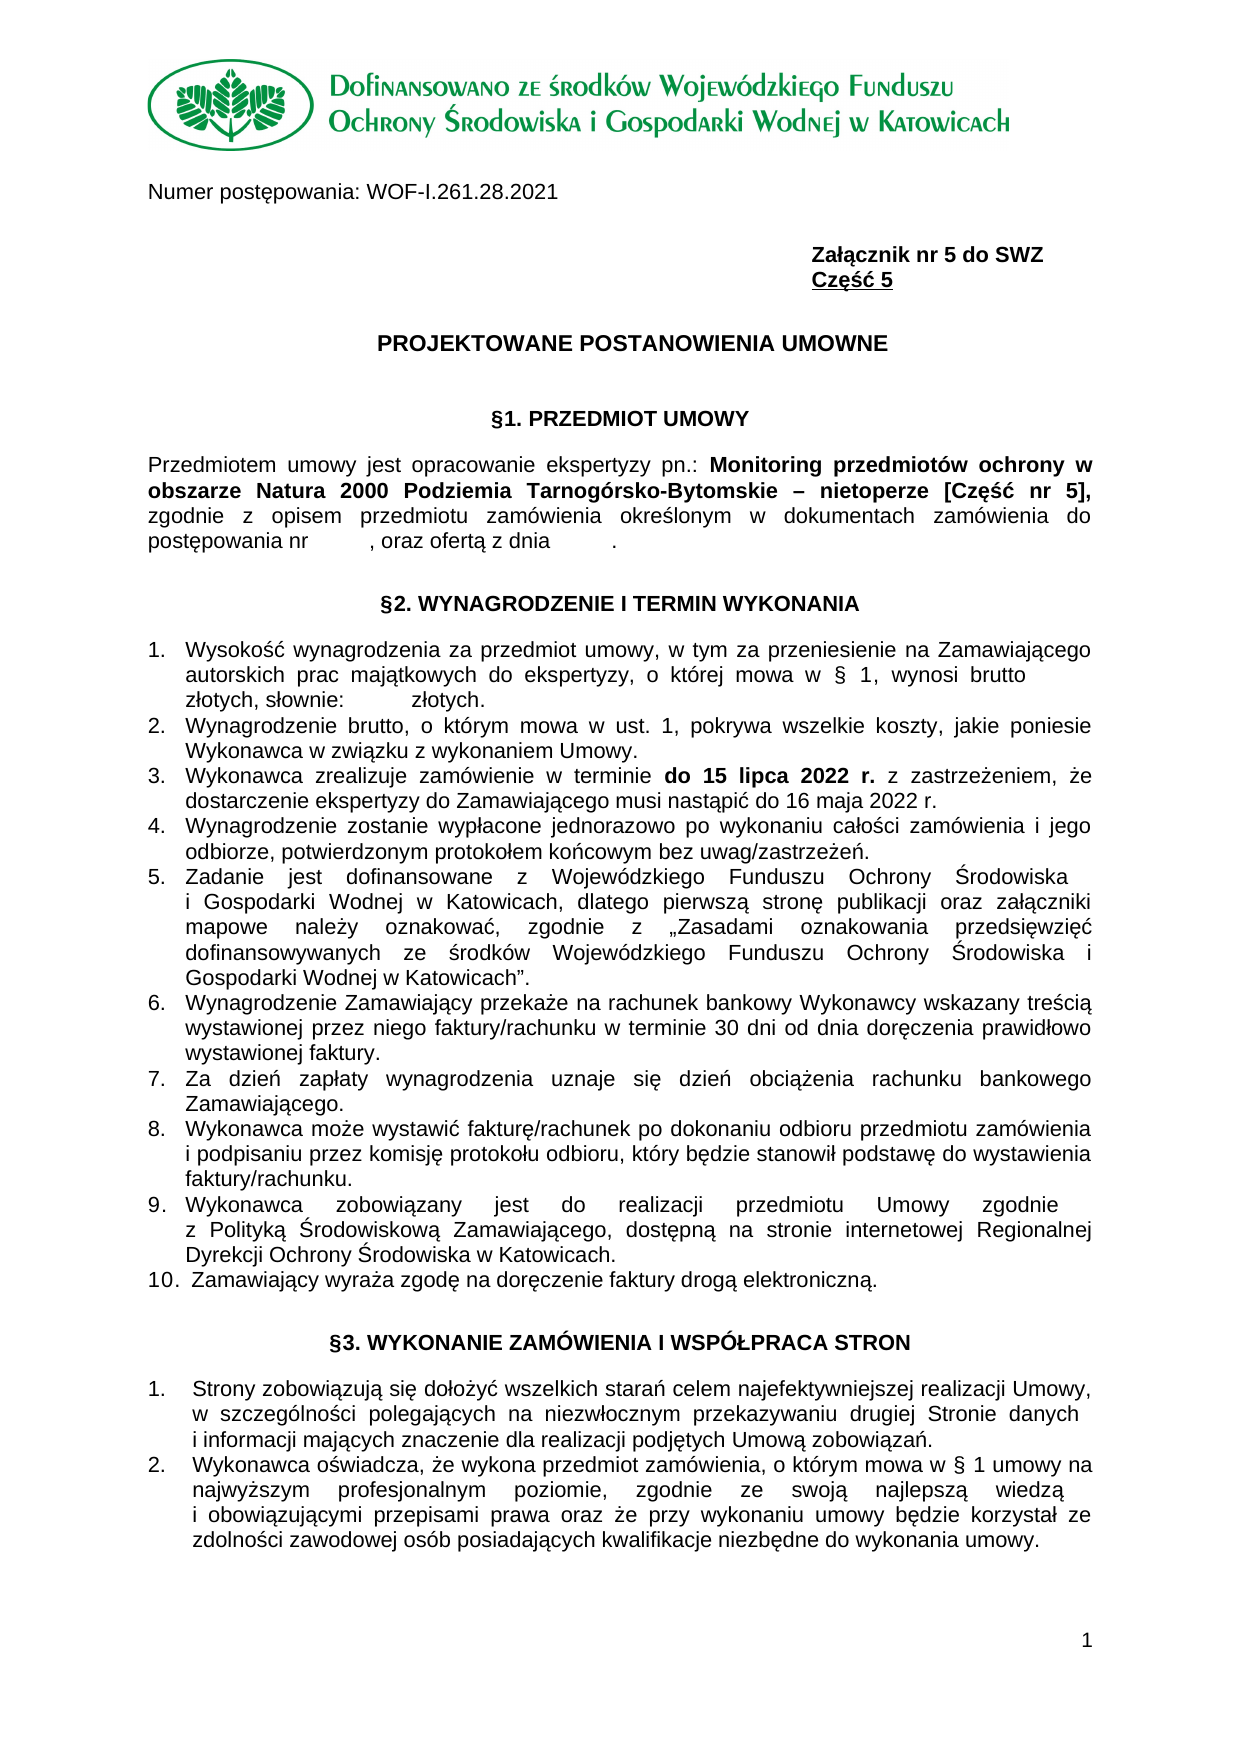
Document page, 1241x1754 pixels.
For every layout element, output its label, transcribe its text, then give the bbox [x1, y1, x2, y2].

list Zadanie jest dofinansowane z Wojewódzkiego Funduszu Ochrony Środowiska i Gospodarki Wodnej w Katowicach, dlatego pierwszą stronę publikacji oraz załączniki mapowe należy oznakować, zgodnie z „Zasadami oznakowania przedsięwzięć dofinansowywanych ze środków Wojewódzkiego Funduszu Ochrony Środowiska i Gospodarki Wodnej w Katowicach”. [148, 864, 1093, 990]
text Numer postępowania: WOF-I.261.28.2021 [148, 179, 1093, 204]
list Wynagrodzenie Zamawiający przekaże na rachunek bankowy Wykonawcy wskazany treścią wystawionej przez niego faktury/rachunku w terminie 30 dni od dnia doręczenia prawidłowo wystawionej faktury. [148, 990, 1093, 1066]
list Przedmiotem umowy jest opracowanie ekspertyzy pn.: Monitoring przedmiotów ochrony w obszarze Natura 2000 Podziemia Tarnogórsko-Bytomskie – nietoperze [Część nr 5], zgodnie z opisem przedmiotu zamówienia określonym w dokumentach zamówienia do postępowania nr , oraz ofertą z dnia . [148, 452, 1093, 553]
list Zamawiający wyraża zgodę na doręczenie faktury drogą elektroniczną. [148, 1267, 1093, 1292]
list Wykonawca zobowiązany jest do realizacji przedmiotu Umowy zgodnie z Polityką Środowiskową Zamawiającego, dostępną na stronie internetowej Regionalnej Dyrekcji Ochrony Środowiska w Katowicach. [148, 1192, 1093, 1267]
list Wysokość wynagrodzenia za przedmiot umowy, w tym za przeniesienie na Zamawiającego autorskich prac majątkowych do ekspertyzy, o której mowa w § 1, wynosi brutto złotych, słownie: złotych. [148, 637, 1093, 713]
list Wykonawca zrealizuje zamówienie w terminie do 15 lipca 2022 r. z zastrzeżeniem, że dostarczenie ekspertyzy do Zamawiającego musi nastąpić do 16 maja 2022 r. [148, 763, 1093, 813]
text §3. WYKONANIE ZAMÓWIENIA I WSPÓŁPRACA STRON [148, 1330, 1093, 1355]
list Strony zobowiązują się dołożyć wszelkich starań celem najefektywniejszej realizacji Umowy, w szczególności polegających na niezwłocznym przekazywaniu drugiej Stronie danych i informacji mających znaczenie dla realizacji podjętych Umową zobowiązań. [148, 1376, 1093, 1452]
list Wykonawca może wystawić fakturę/rachunek po dokonaniu odbioru przedmiotu zamówienia i podpisaniu przez komisję protokołu odbioru, który będzie stanowił podstawę do wystawienia faktury/rachunku. [148, 1116, 1093, 1192]
picture [147, 59, 1009, 151]
text PROJEKTOWANE POSTANOWIENIA UMOWNE [148, 330, 1093, 356]
text Część 5 [811, 267, 1093, 292]
list Wynagrodzenie brutto, o którym mowa w ust. 1, pokrywa wszelkie koszty, jakie poniesie Wykonawca w związku z wykonaniem Umowy. [148, 713, 1093, 763]
list Wykonawca oświadcza, że wykona przedmiot zamówienia, o którym mowa w § 1 umowy na najwyższym profesjonalnym poziomie, zgodnie ze swoją najlepszą wiedzą i obowiązującymi przepisami prawa oraz że przy wykonaniu umowy będzie korzystał ze zdolności zawodowej osób posiadających kwalifikacje niezbędne do wykonania umowy. [148, 1452, 1093, 1553]
list Za dzień zapłaty wynagrodzenia uznaje się dzień obciążenia rachunku bankowego Zamawiającego. [148, 1066, 1093, 1116]
list Wynagrodzenie zostanie wypłacone jednorazowo po wykonaniu całości zamówienia i jego odbiorze, potwierdzonym protokołem końcowym bez uwag/zastrzeżeń. [148, 813, 1093, 864]
text §1. PRZEDMIOT UMOWY [148, 406, 1093, 432]
text Załącznik nr 5 do SWZ [811, 242, 1093, 267]
text §2. WYNAGRODZENIE I TERMIN WYKONANIA [148, 591, 1093, 616]
